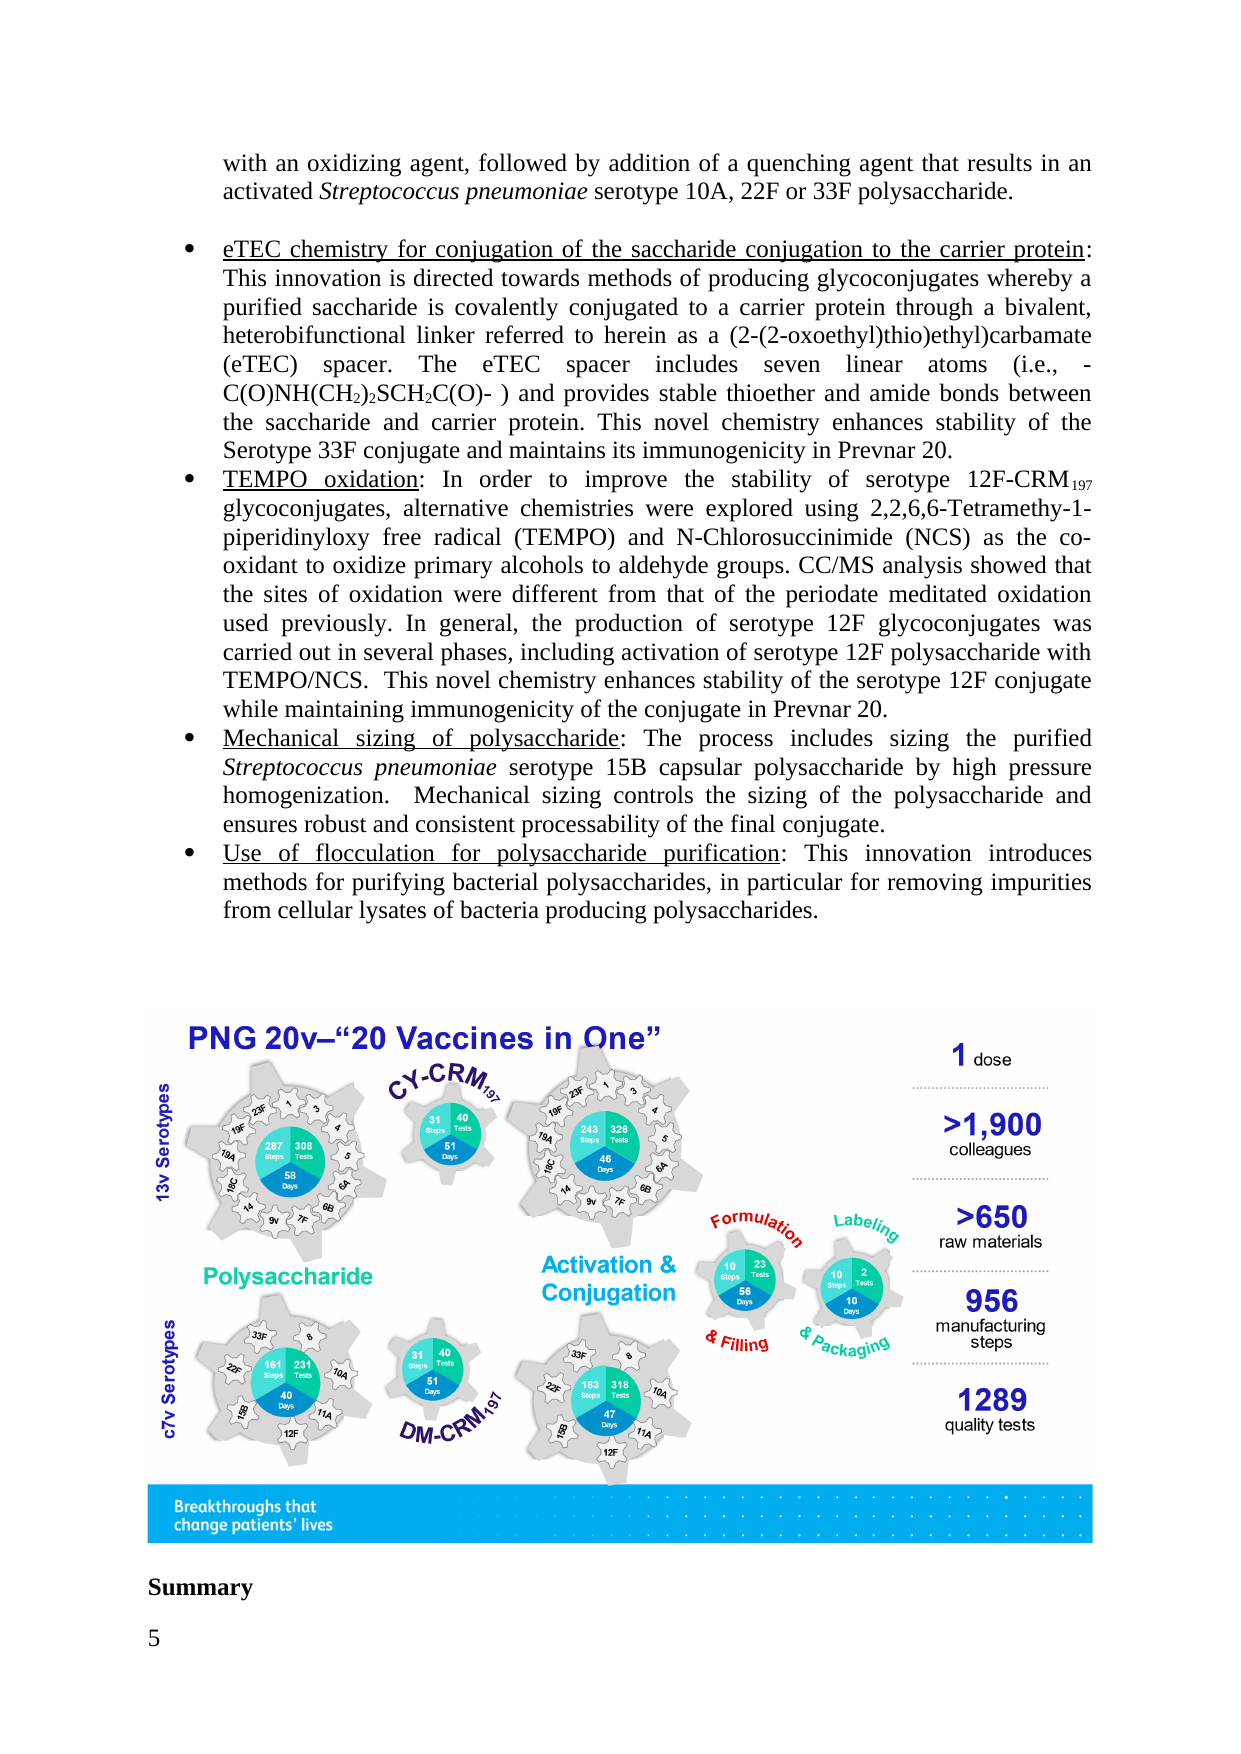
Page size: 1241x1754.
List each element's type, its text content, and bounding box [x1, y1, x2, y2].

list Use of flocculation for polysaccharide purification: This innovation introduces methods for purifying bacterial polysaccharides, in particular for removing impurities from cellular lysates of bacteria producing polysaccharides. [185, 983, 1093, 1069]
list TEMPO oxidation: In order to improve the stability of serotype 12F-CRM197 glycoconjugates, alternative chemistries were explored using 2,2,6,6-Tetramethy-1-piperidinyloxy free radical (TEMPO) and N-Chlorosuccinimide (NCS) as the co-oxidant to oxidize primary alcohols to aldehyde groups. CC/MS analysis showed that the sites of oxidation were different from that of the periodate meditated oxidation used previously. In general, the production of serotype 12F glycoconjugates was carried out in several phases, including activation of serotype 12F polysaccharide with TEMPO/NCS. This novel chemistry enhances stability of the serotype 12F conjugate while maintaining immunogenicity of the conjugate in Prevnar 20. [185, 551, 1093, 810]
list eTEC chemistry for conjugation of the saccharide conjugation to the carrier protein: This innovation is directed towards methods of producing glycoconjugates whereby a purified saccharide is covalently conjugated to a carrier protein through a bivalent, heterobifunctional linker referred to herein as a (2-(2-oxoethyl)thio)ethyl)carbamate (eTEC) spacer. The eTEC spacer includes seven linear atoms (i.e., -C(O)NH(CH2)2SCH2C(O)- ) and provides stable thioether and amide bonds between the saccharide and carrier protein. This novel chemistry enhances stability of the Serotype 33F conjugate and maintains its immunogenicity in Prevnar 20. [185, 292, 1093, 522]
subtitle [185, 148, 1093, 263]
list Mechanical sizing of polysaccharide: The process includes sizing the purified Streptococcus pneumoniae serotype 15B capsular polysaccharide by high pressure homogenization. Mechanical sizing controls the sizing of the polysaccharide and ensures robust and consistent processability of the final conjugate. [185, 839, 1093, 954]
